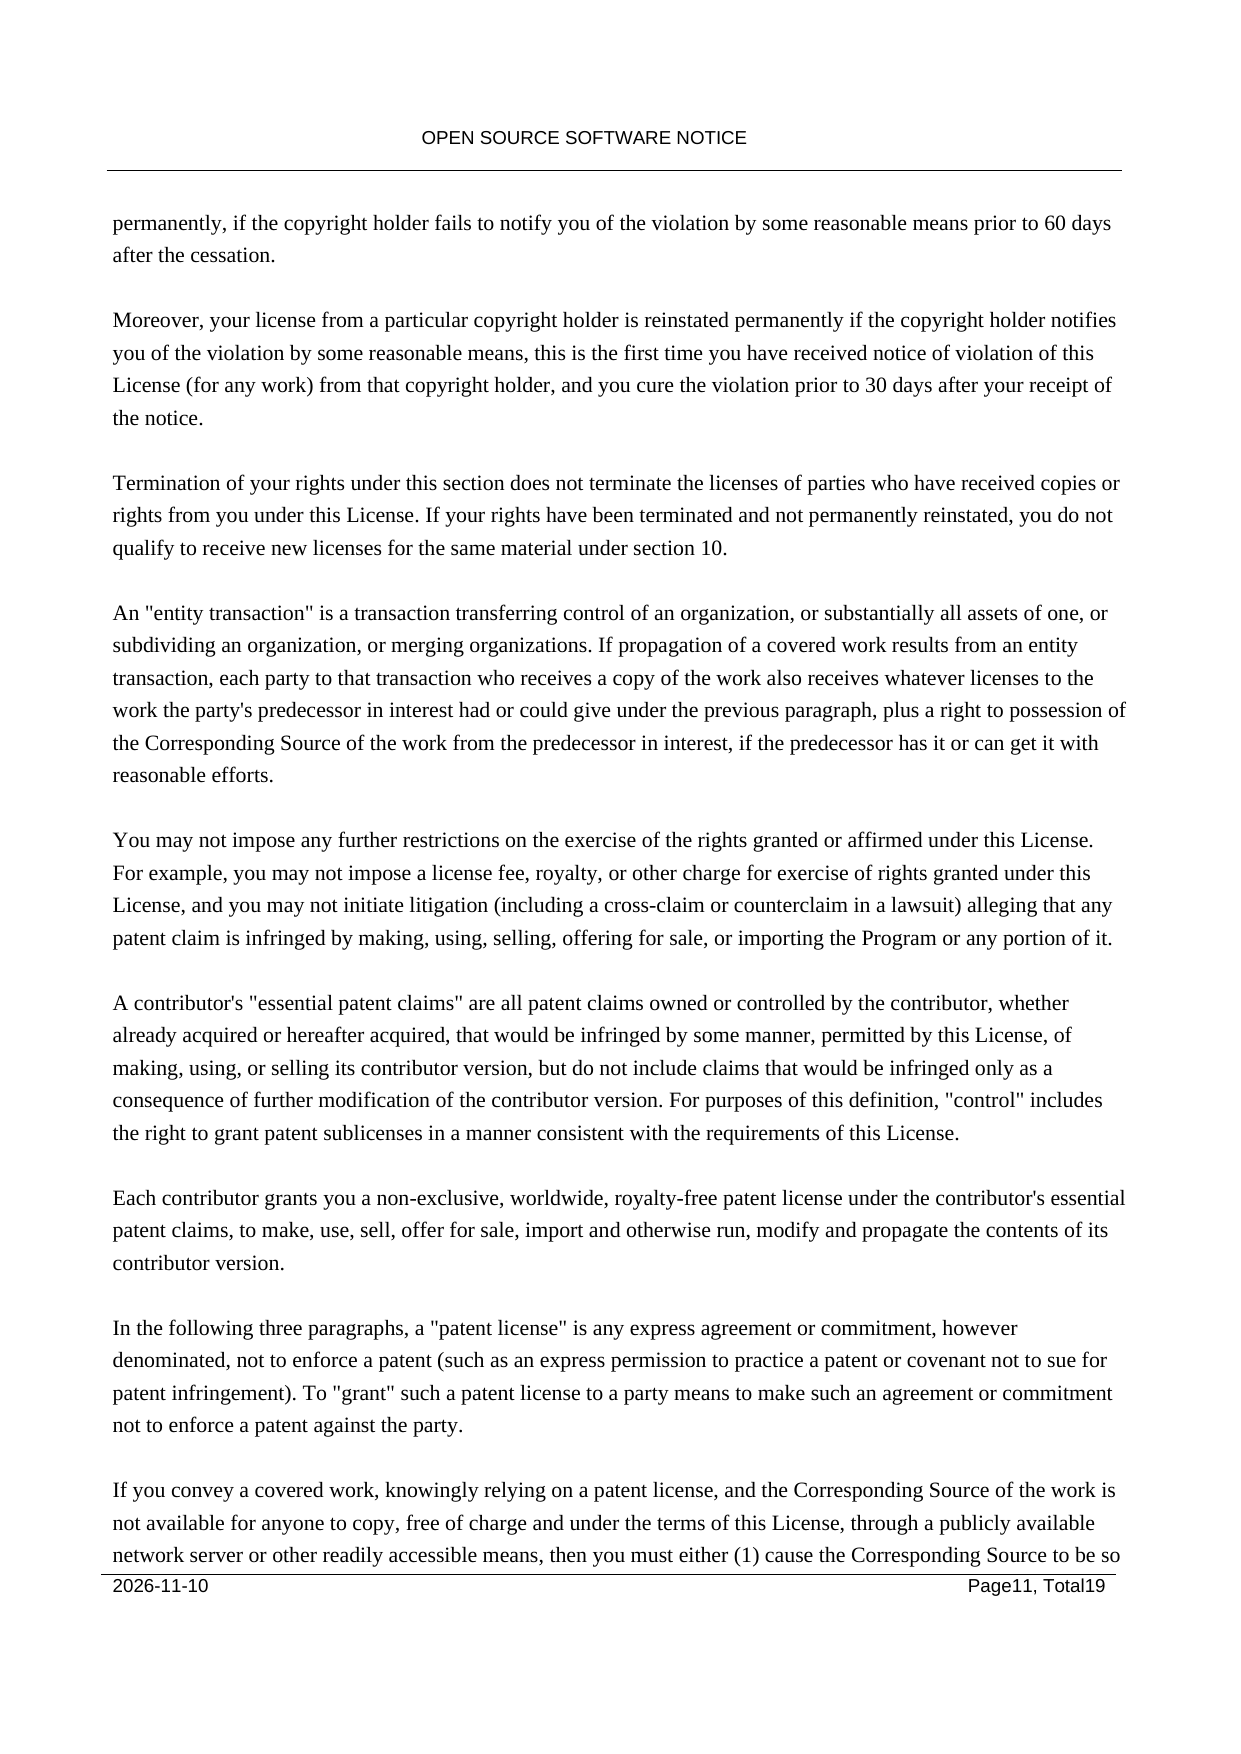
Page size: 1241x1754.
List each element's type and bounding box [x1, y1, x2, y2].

text [112, 206, 1128, 1571]
